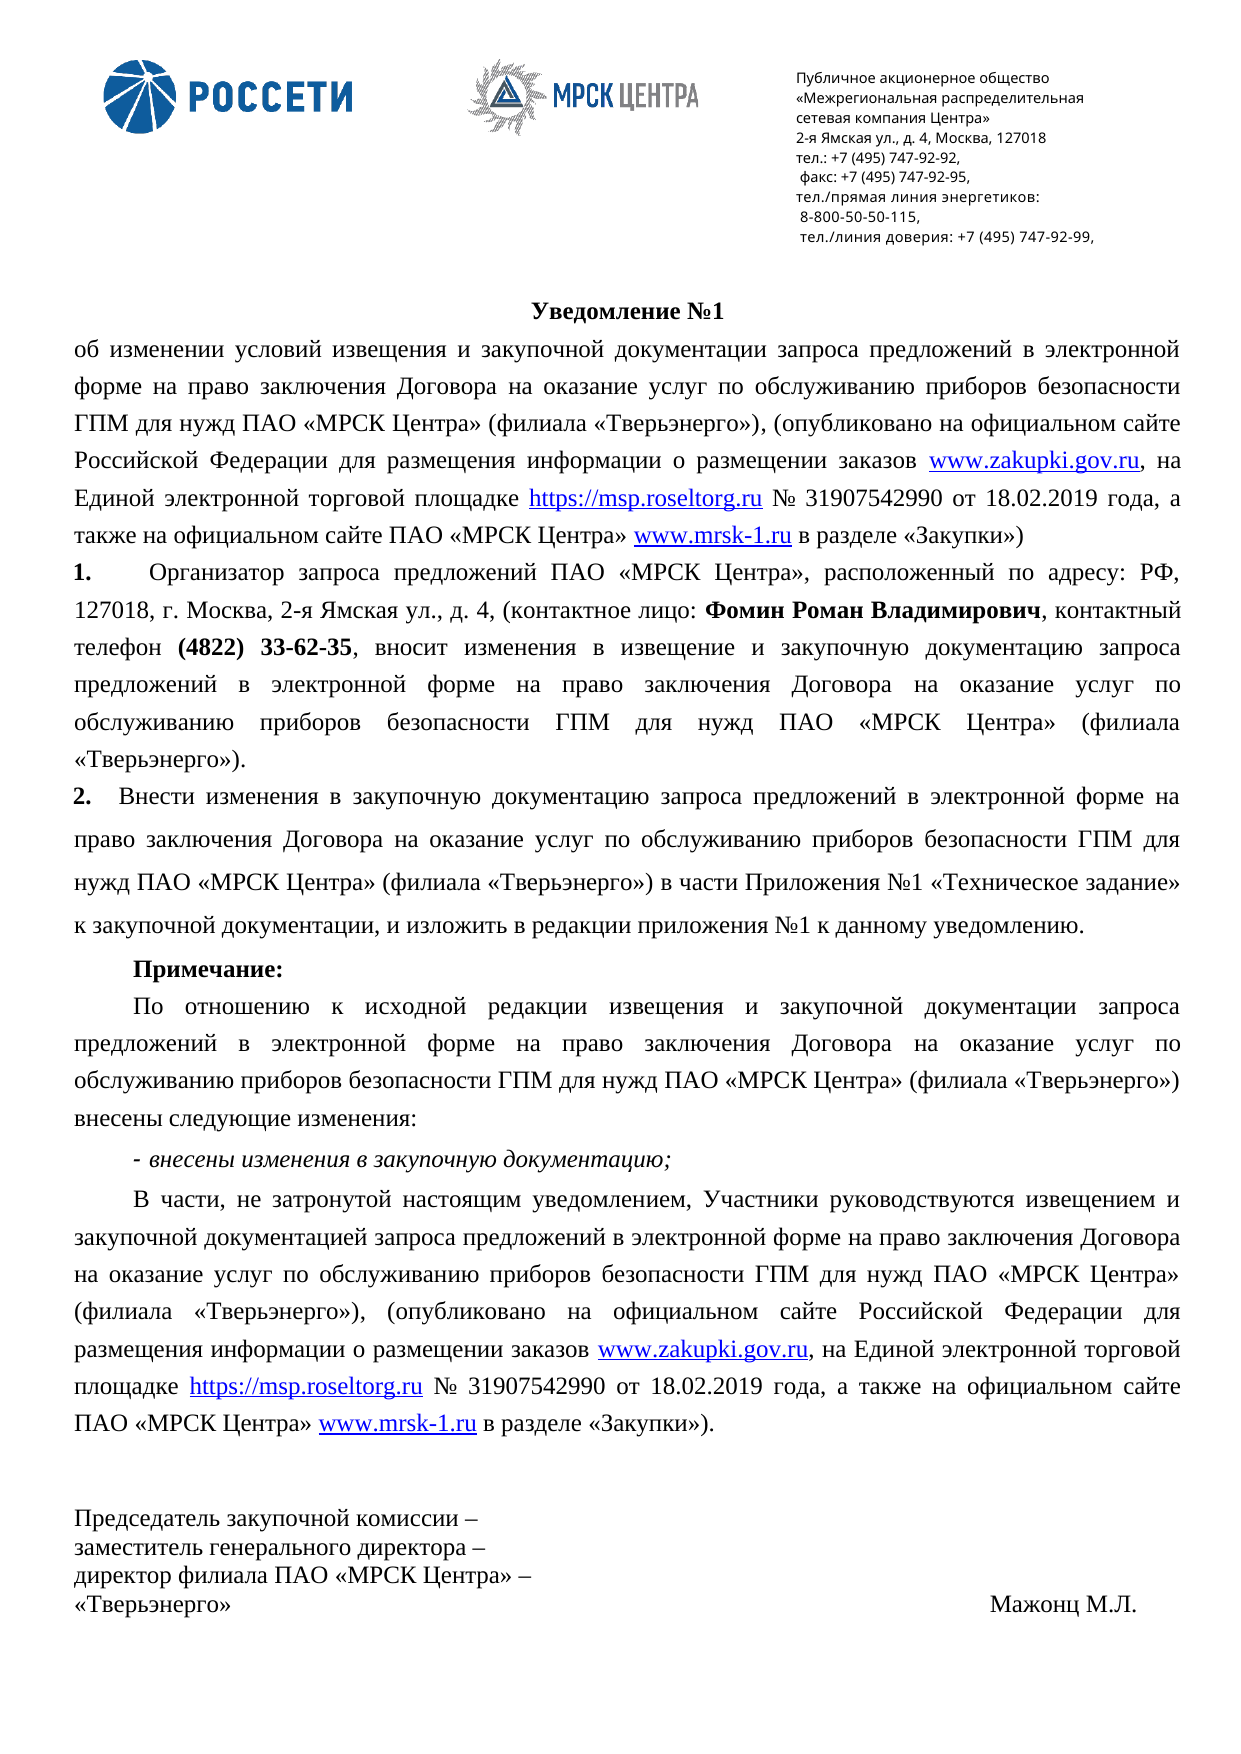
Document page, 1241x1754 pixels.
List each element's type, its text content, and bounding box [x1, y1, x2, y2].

text об изменении условий извещения и закупочной документации запроса предложений в электронной форме на право заключения Договора на оказание услуг по обслуживанию приборов безопасности ГПМ для нужд ПАО «МРСК Центра» (филиала «Тверьэнерго»), (опубликовано на официальном сайте Российской Федерации для размещения информации о размещении заказов www.zakupki.gov.ru, на Единой электронной торговой площадке https://msp.roseltorg.ru № 31907542990 от 18.02.2019 года, а также на официальном сайте ПАО «МРСК Центра» www.mrsk-1.ru в разделе «Закупки») [74, 334, 1181, 549]
list Организатор запроса предложений ПАО «МРСК Центра», расположенный по адресу: РФ, 127018, г. Москва, 2-я Ямская ул., д. 4, (контактное лицо: Фомин Роман Владимирович, контактный телефон (4822) 33-62-35, вносит изменения в извещение и закупочную документацию запроса предложений в электронной форме на право заключения Договора на оказание услуг по обслуживанию приборов безопасности ГПМ для нужд ПАО «МРСК Центра» (филиала «Тверьэнерго»). [73, 557, 1181, 773]
list Внести изменения в закупочную документацию запроса предложений в электронной форме на право заключения Договора на оказание услуг по обслуживанию приборов безопасности ГПМ для нужд ПАО «МРСК Центра» (филиала «Тверьэнерго») в части Приложения №1 «Техническое задание» к закупочной документации, и изложить в редакции приложения №1 к данному уведомлению. [73, 781, 1181, 939]
picture [103, 59, 699, 136]
text заместитель генерального директора – [74, 1532, 1181, 1561]
text «Тверьэнерго» Мажонц М.Л. [74, 1589, 1181, 1618]
text директор филиала ПАО «МРСК Центра» – [74, 1561, 1181, 1589]
text Уведомление №1 [74, 296, 1181, 325]
text Председатель закупочной комиссии – [74, 1503, 1181, 1532]
list Примечание: [74, 954, 1181, 982]
list внесены изменения в закупочную документацию; [74, 1140, 1181, 1174]
text В части, не затронутой настоящим уведомлением, Участники руководствуются извещением и закупочной документацией запроса предложений в электронной форме на право заключения Договора на оказание услуг по обслуживанию приборов безопасности ГПМ для нужд ПАО «МРСК Центра» (филиала «Тверьэнерго»), (опубликовано на официальном сайте Российской Федерации для размещения информации о размещении заказов www.zakupki.gov.ru, на Единой электронной торговой площадке https://msp.roseltorg.ru № 31907542990 от 18.02.2019 года, а также на официальном сайте ПАО «МРСК Центра» www.mrsk-1.ru в разделе «Закупки»). [74, 1184, 1181, 1437]
text По отношению к исходной редакции извещения и закупочной документации запроса предложений в электронной форме на право заключения Договора на оказание услуг по обслуживанию приборов безопасности ГПМ для нужд ПАО «МРСК Центра» (филиала «Тверьэнерго») внесены следующие изменения: [74, 991, 1181, 1132]
